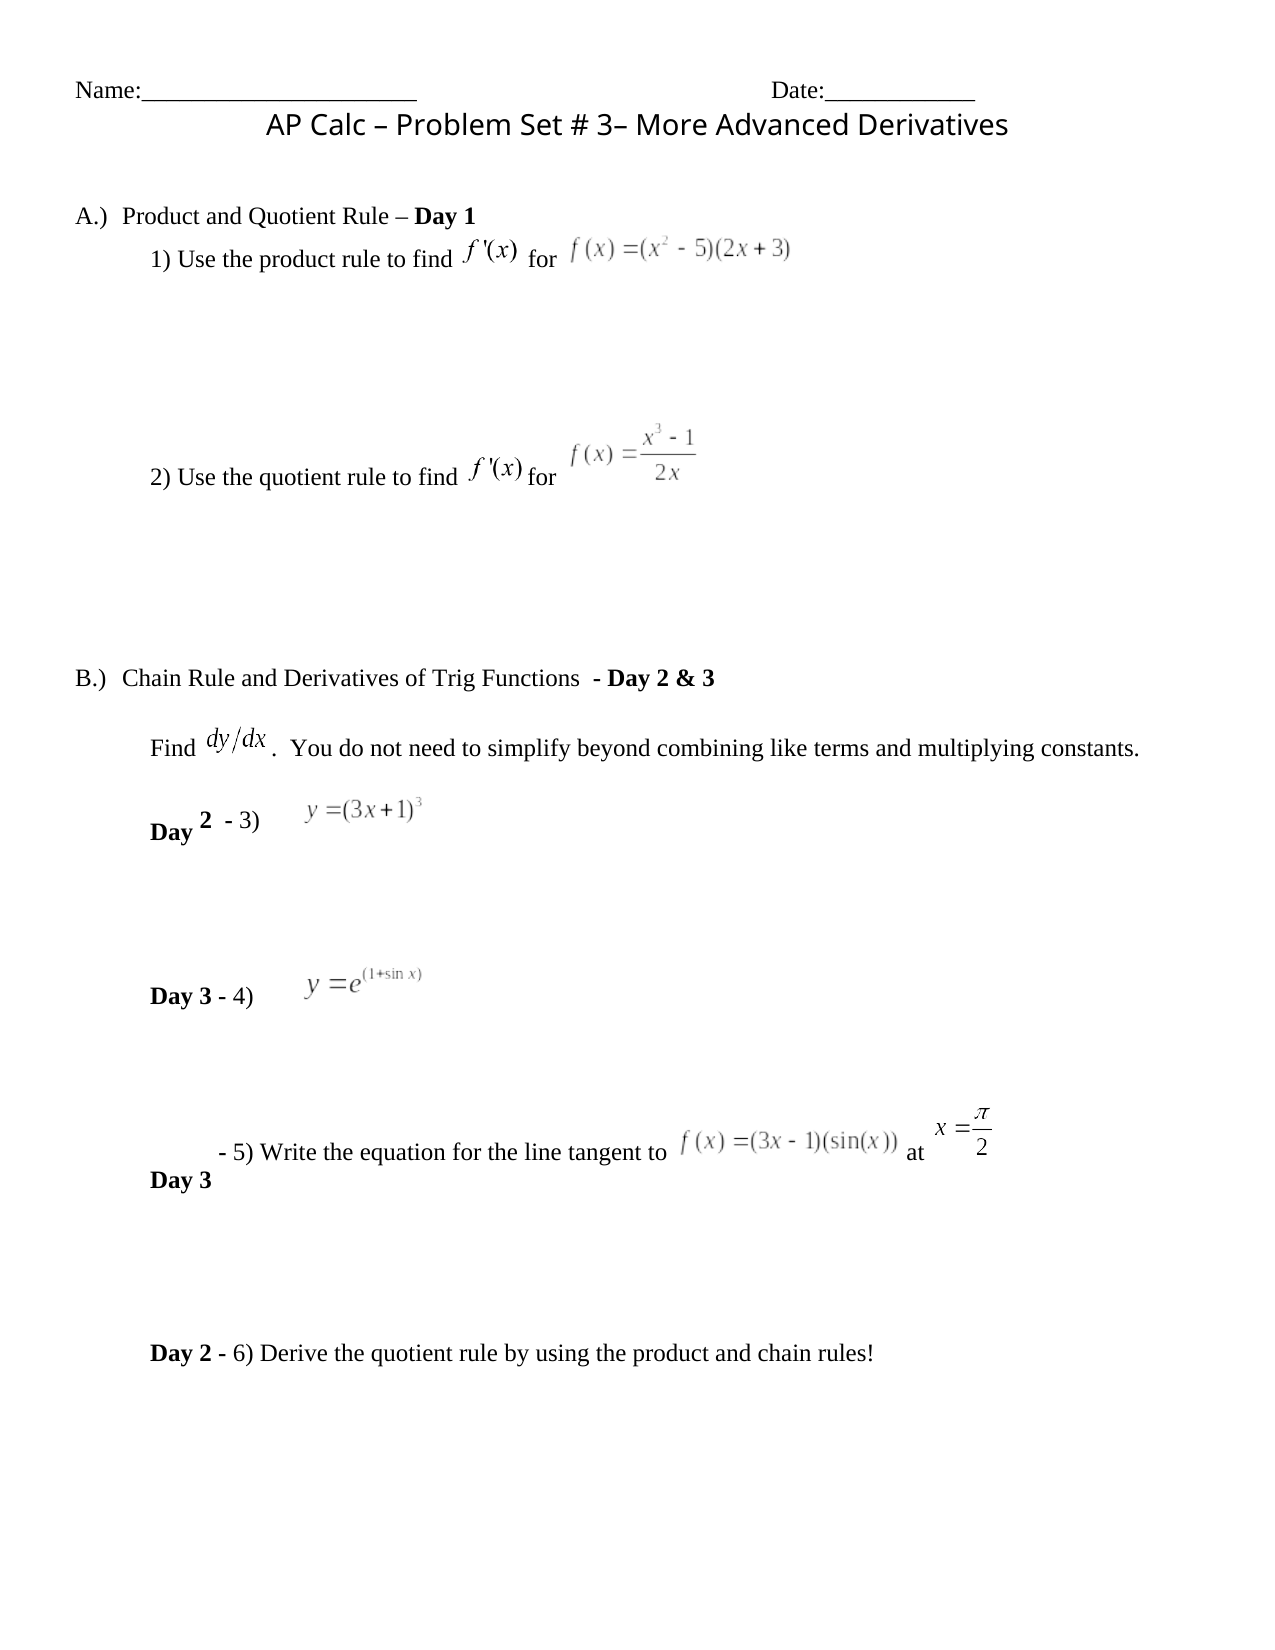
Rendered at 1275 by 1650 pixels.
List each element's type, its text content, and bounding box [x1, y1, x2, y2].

picture [458, 233, 522, 268]
list Product and Quotient Rule – Day 1 [75, 201, 1200, 230]
text 1) Use the product rule to find for [150, 230, 1200, 273]
text AP Calc – Problem Set # 3– More Advanced Derivatives [75, 104, 1200, 143]
text Day 2 - 6) Derive the quotient rule by using the product and chain rules! [150, 1309, 1200, 1367]
text Day 3 - 4) [150, 961, 1200, 1010]
text Find . You do not need to simplify beyond combining like terms and multiplying constants. [150, 721, 1200, 762]
text Day 2 - 3) [150, 791, 1200, 846]
picture [464, 451, 527, 485]
text Day 3 - 5) Write the equation for the line tangent to at [150, 1096, 1200, 1194]
list Chain Rule and Derivatives of Trig Functions - Day 2 & 3 [75, 663, 1200, 692]
text 2) Use the quotient rule to find for [150, 416, 1200, 491]
